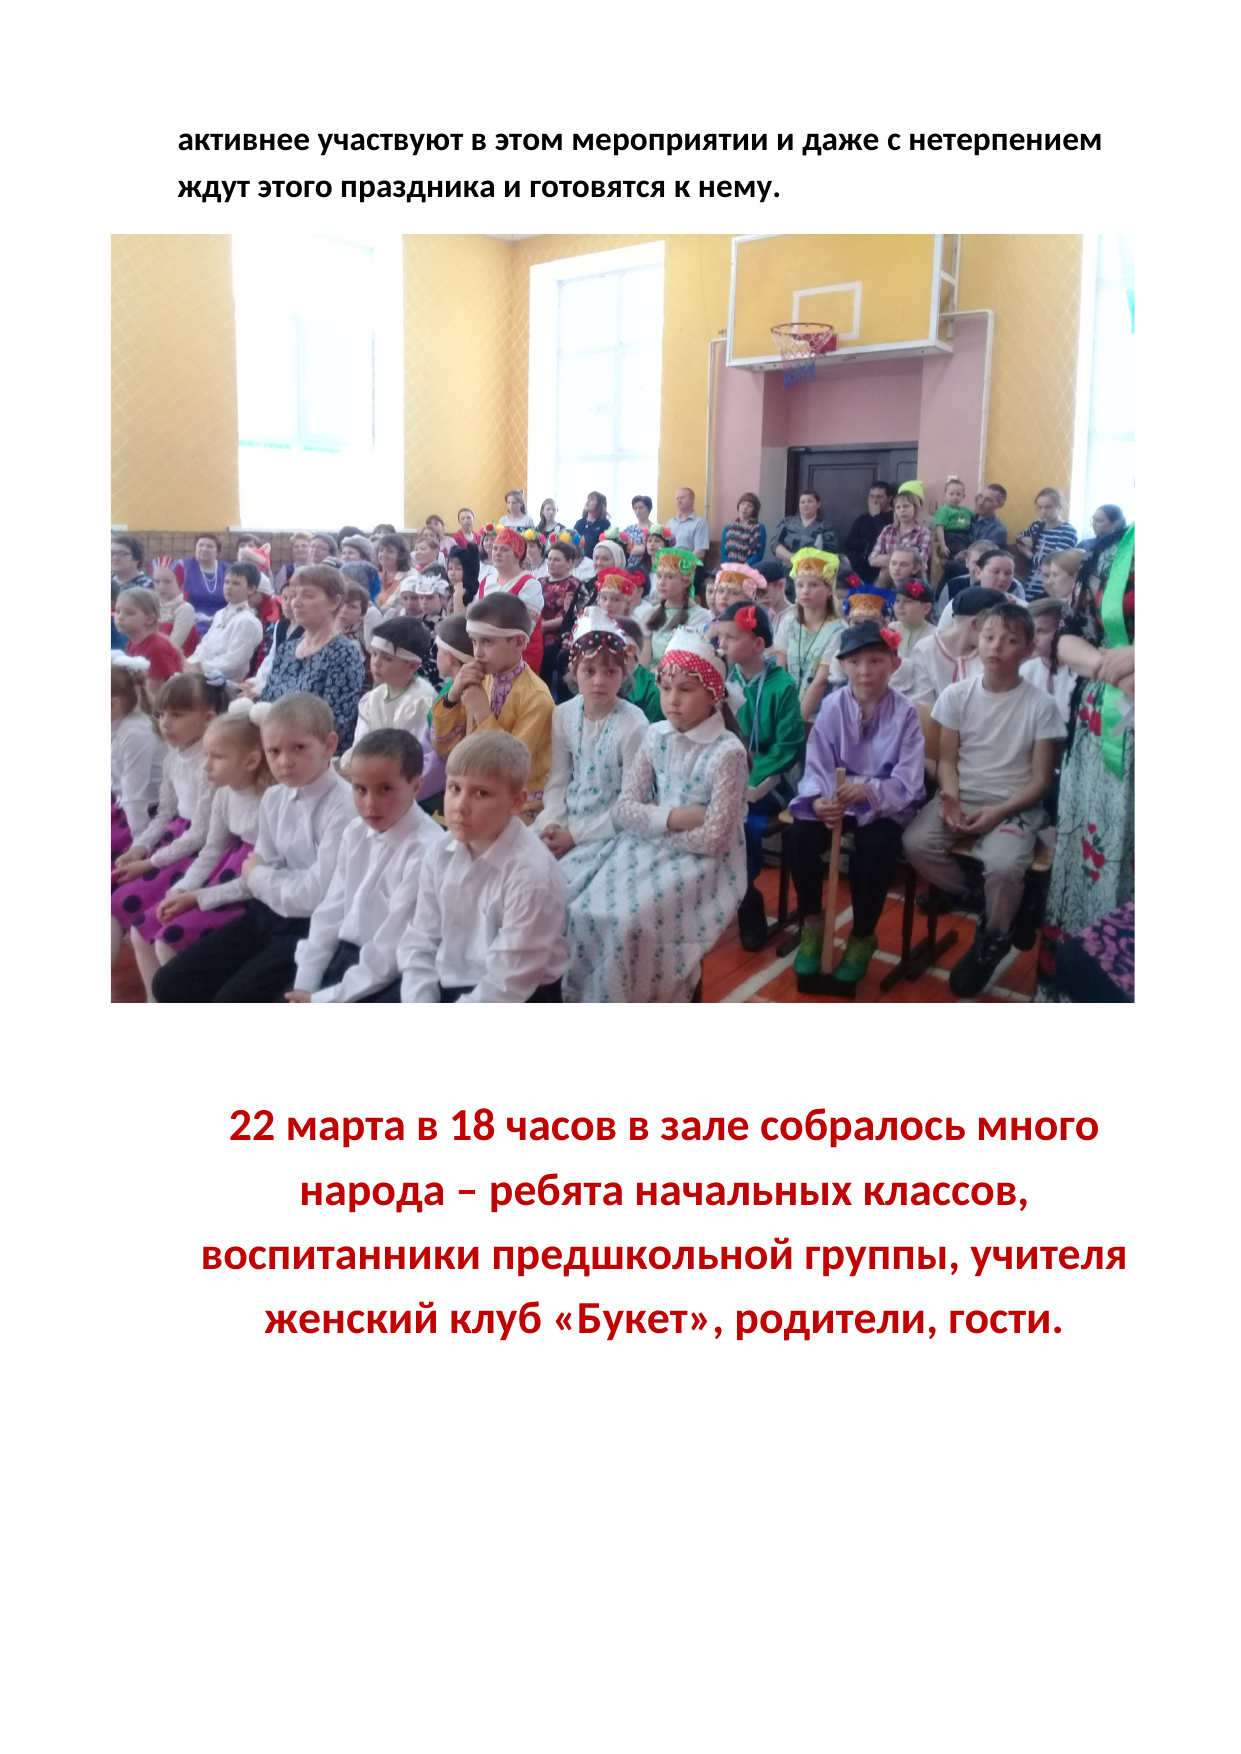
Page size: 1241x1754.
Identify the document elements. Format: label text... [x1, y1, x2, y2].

text 22 марта в 18 часов в зале собралось много народа – ребята начальных классов, воспитанники предшкольной группы, учителя женский клуб «Букет», родители, гости. [177, 1096, 1152, 1345]
picture [110, 234, 1135, 1003]
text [177, 118, 1152, 206]
